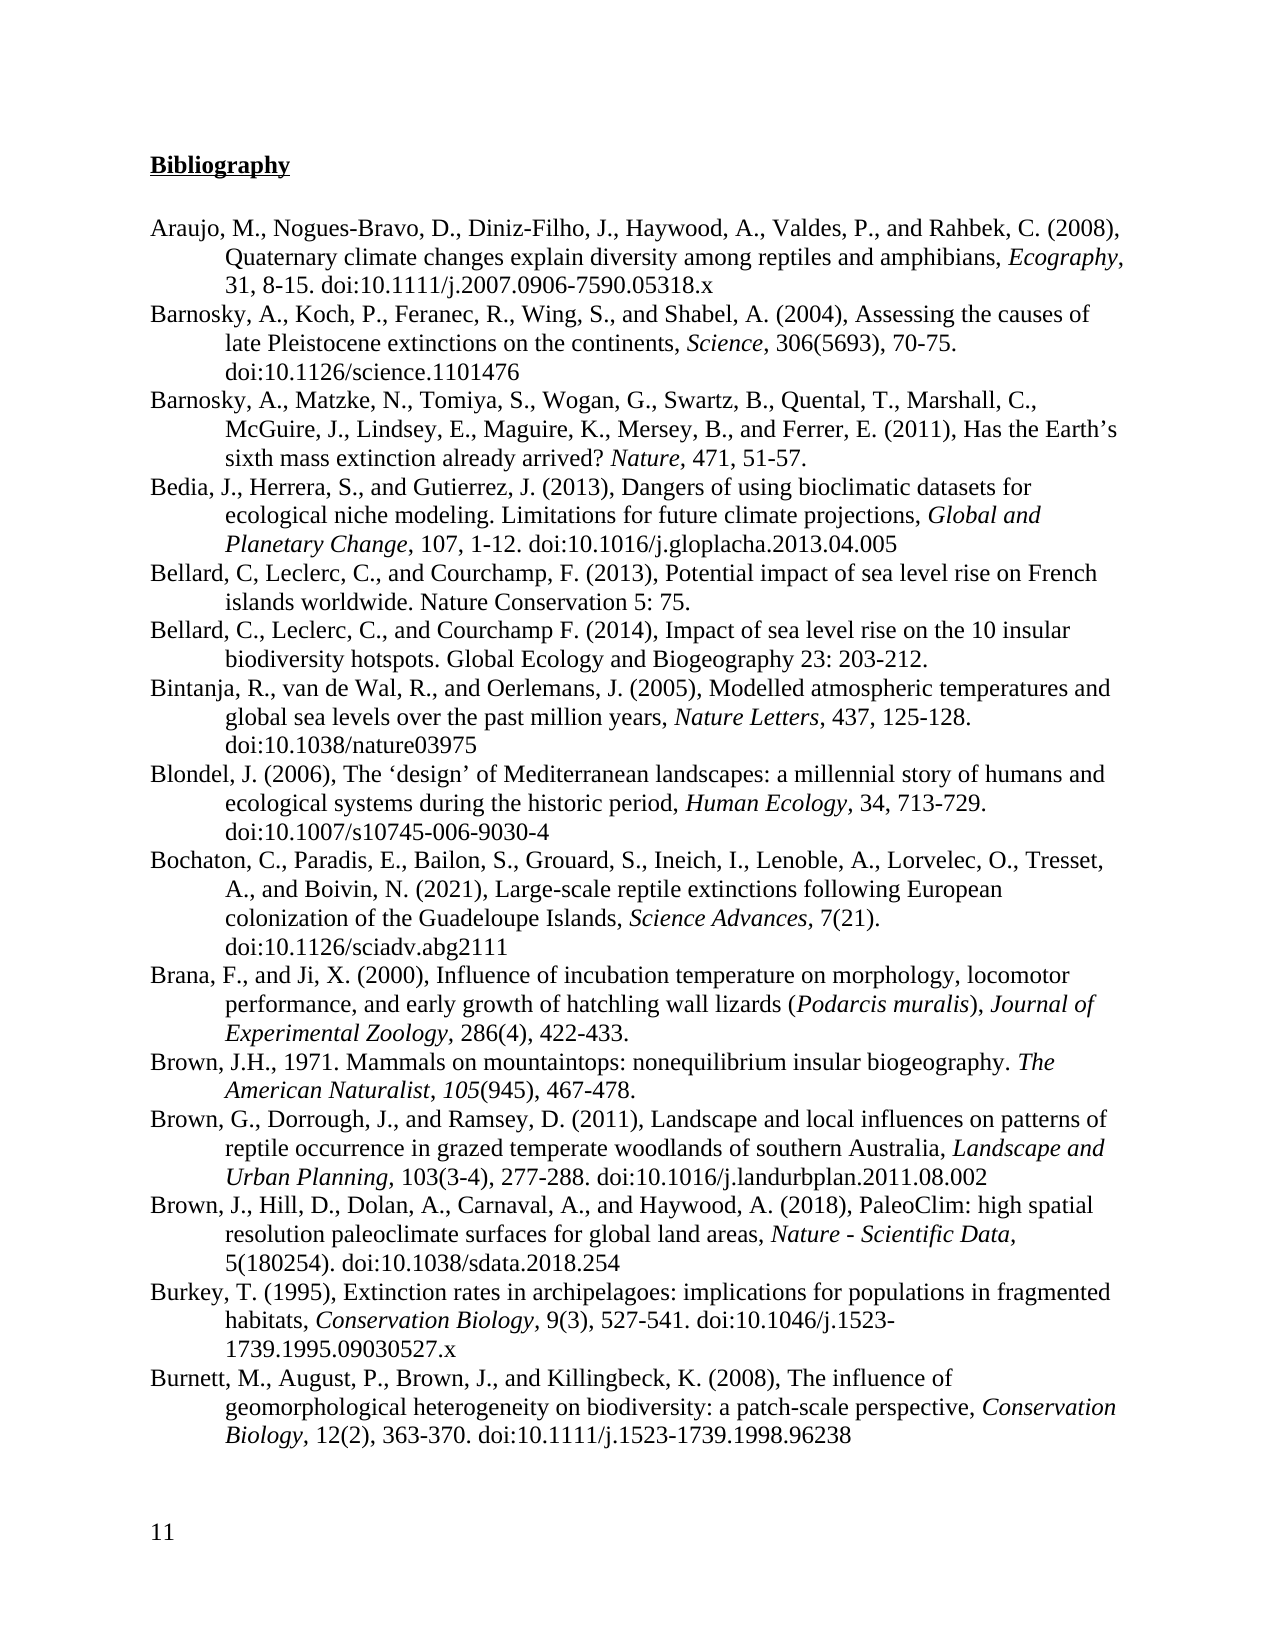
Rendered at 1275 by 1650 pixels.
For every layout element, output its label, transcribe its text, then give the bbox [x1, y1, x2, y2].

text Barnosky, A., Matzke, N., Tomiya, S., Wogan, G., Swartz, B., Quental, T., Marshall, C., McGuire, J., Lindsey, E., Maguire, K., Mersey, B., and Ferrer, E. (2011), Has the Earth’s sixth mass extinction already arrived? Nature, 471, 51-57. [150, 385, 1125, 472]
text Brown, G., Dorrough, J., and Ramsey, D. (2011), Landscape and local influences on patterns of reptile occurrence in grazed temperate woodlands of southern Australia, Landscape and Urban Planning, 103(3-4), 277-288. doi:10.1016/j.landurbplan.2011.08.002 [150, 1104, 1125, 1190]
text Blondel, J. (2006), The ‘design’ of Mediterranean landscapes: a millennial story of humans and ecological systems during the historic period, Human Ecology, 34, 713-729. doi:10.1007/s10745-006-9030-4 [150, 759, 1125, 845]
text Araujo, M., Nogues-Bravo, D., Diniz-Filho, J., Haywood, A., Valdes, P., and Rahbek, C. (2008), Quaternary climate changes explain diversity among reptiles and amphibians, Ecography, 31, 8-15. doi:10.1111/j.2007.0906-7590.05318.x [150, 213, 1125, 299]
text Barnosky, A., Koch, P., Feranec, R., Wing, S., and Shabel, A. (2004), Assessing the causes of late Pleistocene extinctions on the continents, Science, 306(5693), 70-75. doi:10.1126/science.1101476 [150, 299, 1125, 385]
text Burnett, M., August, P., Brown, J., and Killingbeck, K. (2008), The influence of geomorphological heterogeneity on biodiversity: a patch-scale perspective, Conservation Biology, 12(2), 363-370. doi:10.1111/j.1523-1739.1998.96238 [150, 1363, 1125, 1449]
text Bintanja, R., van de Wal, R., and Oerlemans, J. (2005), Modelled atmospheric temperatures and global sea levels over the past million years, Nature Letters, 437, 125-128. doi:10.1038/nature03975 [150, 673, 1125, 759]
text Bochaton, C., Paradis, E., Bailon, S., Grouard, S., Ineich, I., Lenoble, A., Lorvelec, O., Tresset, A., and Boivin, N. (2021), Large-scale reptile extinctions following European colonization of the Guadeloupe Islands, Science Advances, 7(21). doi:10.1126/sciadv.abg2111 [150, 845, 1125, 960]
text Brown, J.H., 1971. Mammals on mountaintops: nonequilibrium insular biogeography. The American Naturalist, 105(945), 467-478. [150, 1047, 1125, 1104]
text Bedia, J., Herrera, S., and Gutierrez, J. (2013), Dangers of using bioclimatic datasets for ecological niche modeling. Limitations for future climate projections, Global and Planetary Change, 107, 1-12. doi:10.1016/j.gloplacha.2013.04.005 [150, 472, 1125, 558]
text Bellard, C, Leclerc, C., and Courchamp, F. (2013), Potential impact of sea level rise on French islands worldwide. Nature Conservation 5: 75. [150, 558, 1125, 615]
text Burkey, T. (1995), Extinction rates in archipelagoes: implications for populations in fragmented habitats, Conservation Biology, 9(3), 527-541. doi:10.1046/j.1523-1739.1995.09030527.x [150, 1277, 1125, 1363]
text Brana, F., and Ji, X. (2000), Influence of incubation temperature on morphology, locomotor performance, and early growth of hatchling wall lizards (Podarcis muralis), Journal of Experimental Zoology, 286(4), 422-433. [150, 960, 1125, 1047]
text Bellard, C., Leclerc, C., and Courchamp F. (2014), Impact of sea level rise on the 10 insular biodiversity hotspots. Global Ecology and Biogeography 23: 203-212. [150, 615, 1125, 673]
text Bibliography [150, 150, 1125, 179]
text Brown, J., Hill, D., Dolan, A., Carnaval, A., and Haywood, A. (2018), PaleoClim: high spatial resolution paleoclimate surfaces for global land areas, Nature - Scientific Data, 5(180254). doi:10.1038/sdata.2018.254 [150, 1190, 1125, 1277]
